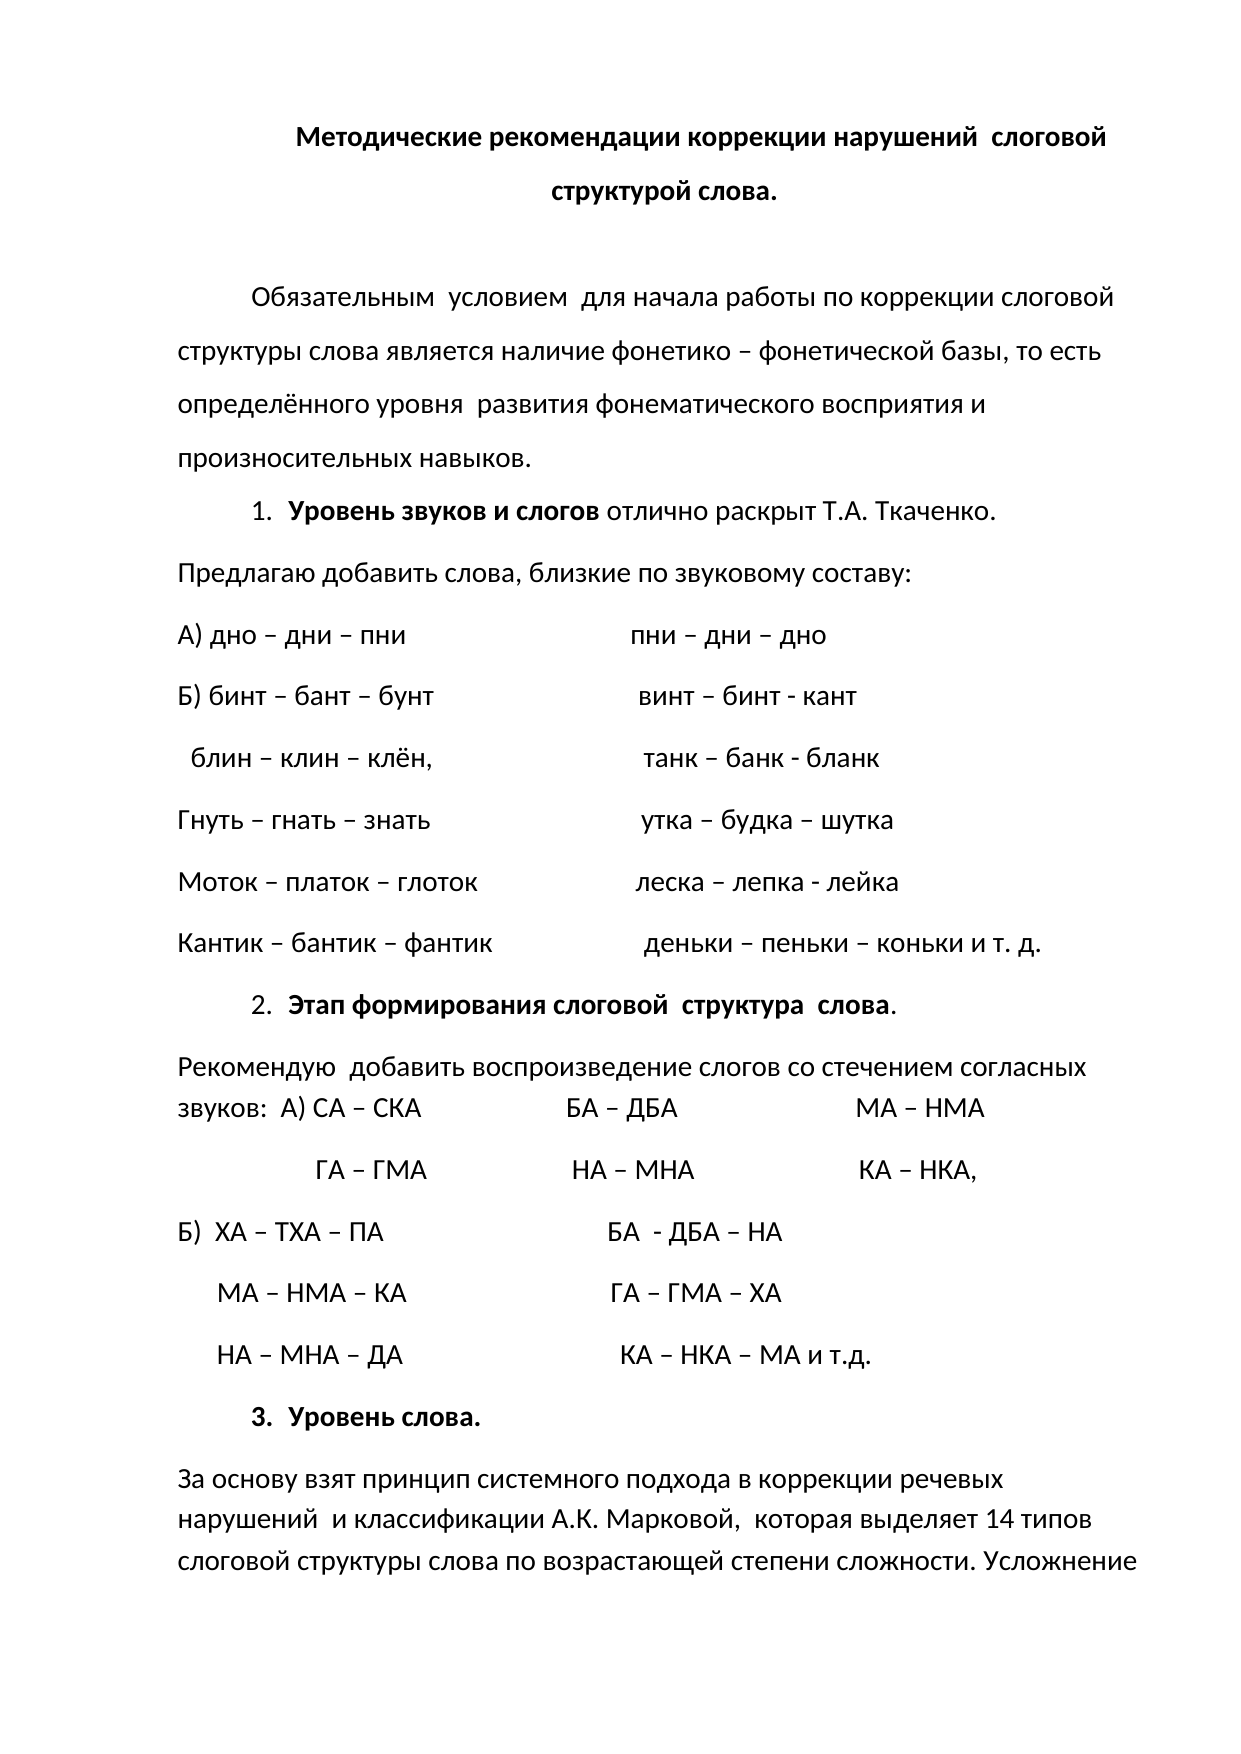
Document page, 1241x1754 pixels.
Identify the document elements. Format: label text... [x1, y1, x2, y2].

text Гнуть – гнать – знать утка – будка – шутка [177, 801, 1152, 837]
list Уровень звуков и слогов отлично раскрыт Т.А. Ткаченко. [251, 492, 1152, 528]
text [177, 1460, 1152, 1577]
text Рекомендую добавить воспроизведение слогов со стечением согласных звуков: А) СА – СКА БА – ДБА МА – НМА [177, 1048, 1152, 1125]
text Кантик – бантик – фантик деньки – пеньки – коньки и т. д. [177, 924, 1152, 960]
list Этап формирования слоговой структура слова. [251, 986, 1152, 1022]
text НА – МНА – ДА КА – НКА – МА и т.д. [177, 1336, 1152, 1372]
text Методические рекомендации коррекции нарушений слоговой структурой слова. [177, 118, 1152, 207]
text Б) ХА – ТХА – ПА БА - ДБА – НА [177, 1213, 1152, 1248]
text блин – клин – клён, танк – банк - бланк [177, 739, 1152, 775]
text Моток – платок – глоток леска – лепка - лейка [177, 863, 1152, 898]
text Предлагаю добавить слова, близкие по звуковому составу: [177, 554, 1152, 589]
list Уровень слова. [251, 1398, 1152, 1433]
text Б) бинт – бант – бунт винт – бинт - кант [177, 677, 1152, 713]
text ГА – ГМА НА – МНА КА – НКА, [177, 1151, 1152, 1186]
text А) дно – дни – пни пни – дни – дно [177, 616, 1152, 651]
text МА – НМА – КА ГА – ГМА – ХА [177, 1274, 1152, 1310]
text Обязательным условием для начала работы по коррекции слоговой структуры слова является наличие фонетико – фонетической базы, то есть определённого уровня развития фонематического восприятия и произносительных навыков. [177, 278, 1152, 474]
